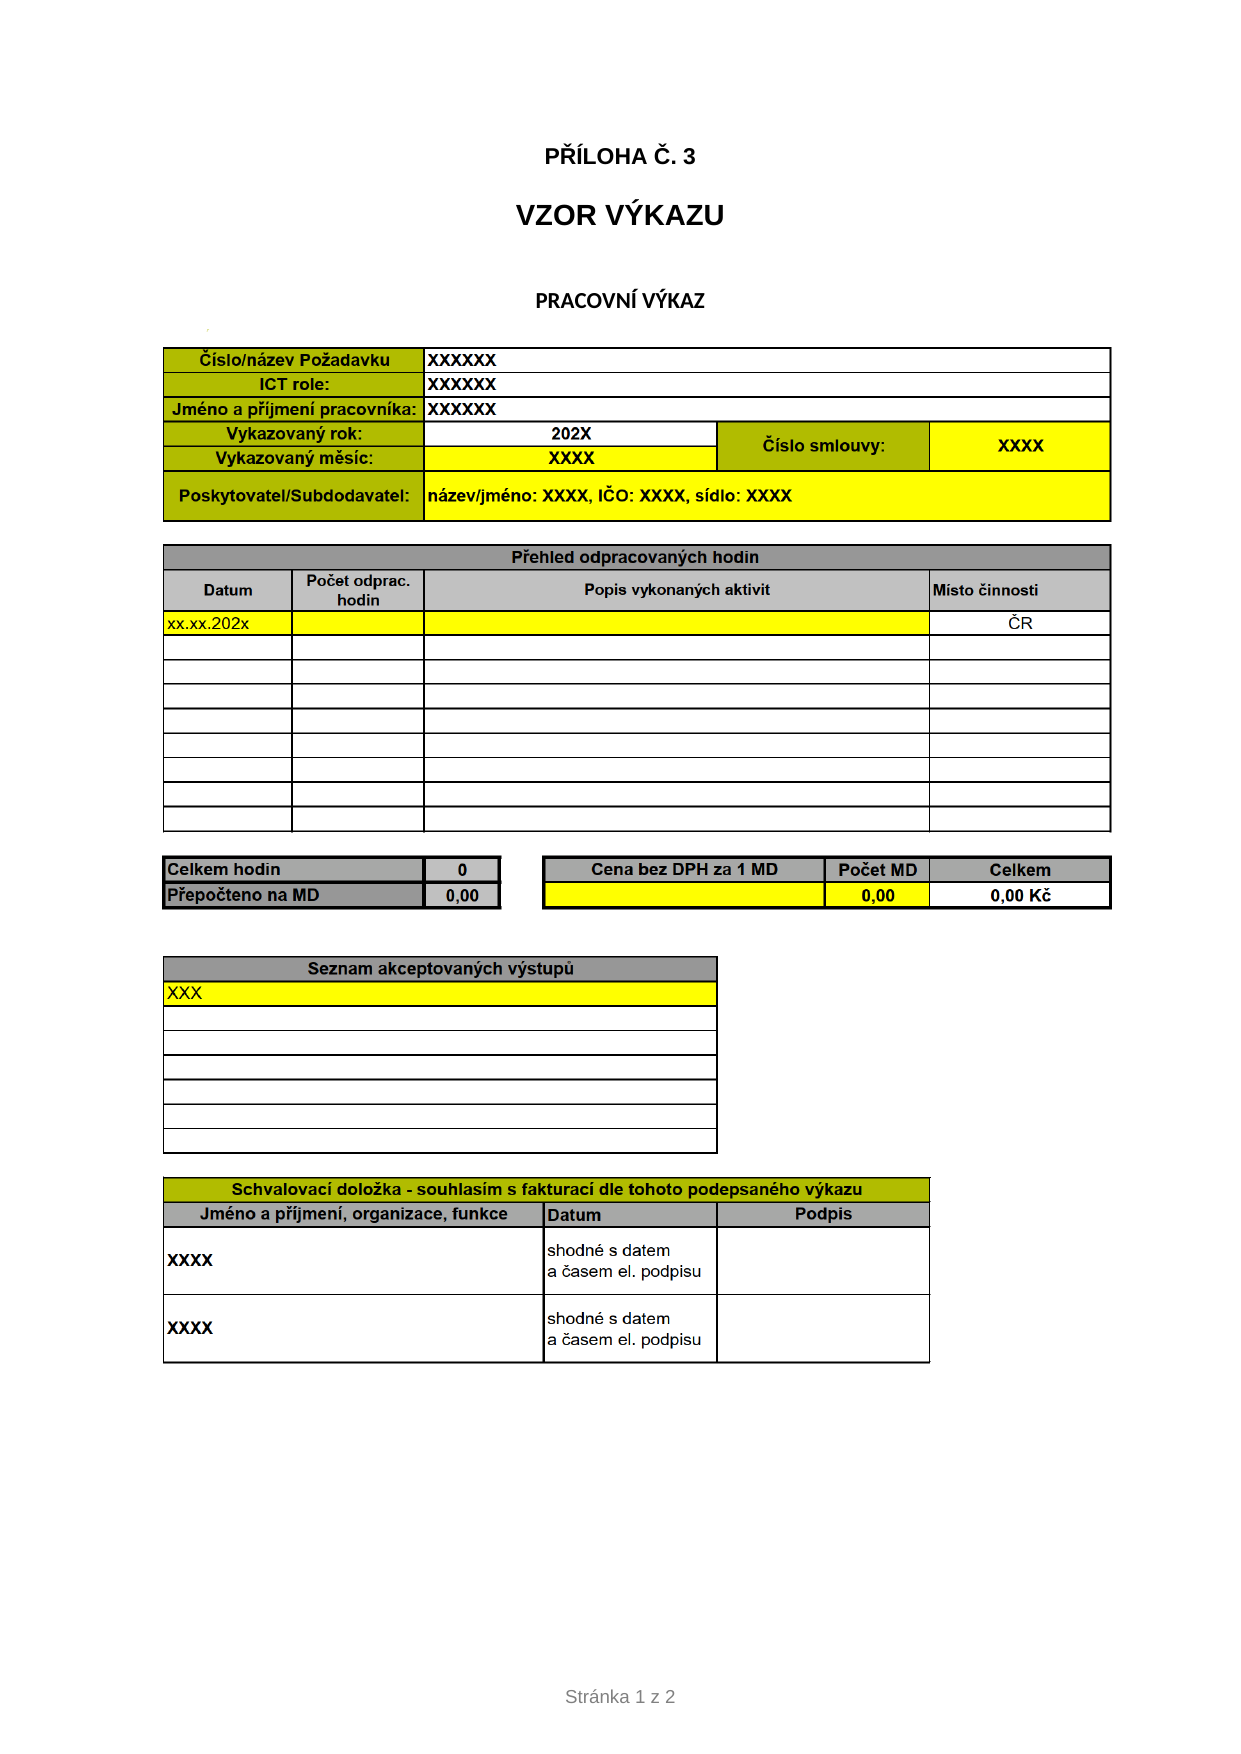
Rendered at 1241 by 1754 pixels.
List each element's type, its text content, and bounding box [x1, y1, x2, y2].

list PŘÍLOHA Č. 3 VZOR VÝKAZU [118, 143, 1122, 231]
text PRACOVNÍ VÝKAZ [118, 285, 1122, 314]
picture [118, 329, 1153, 1380]
